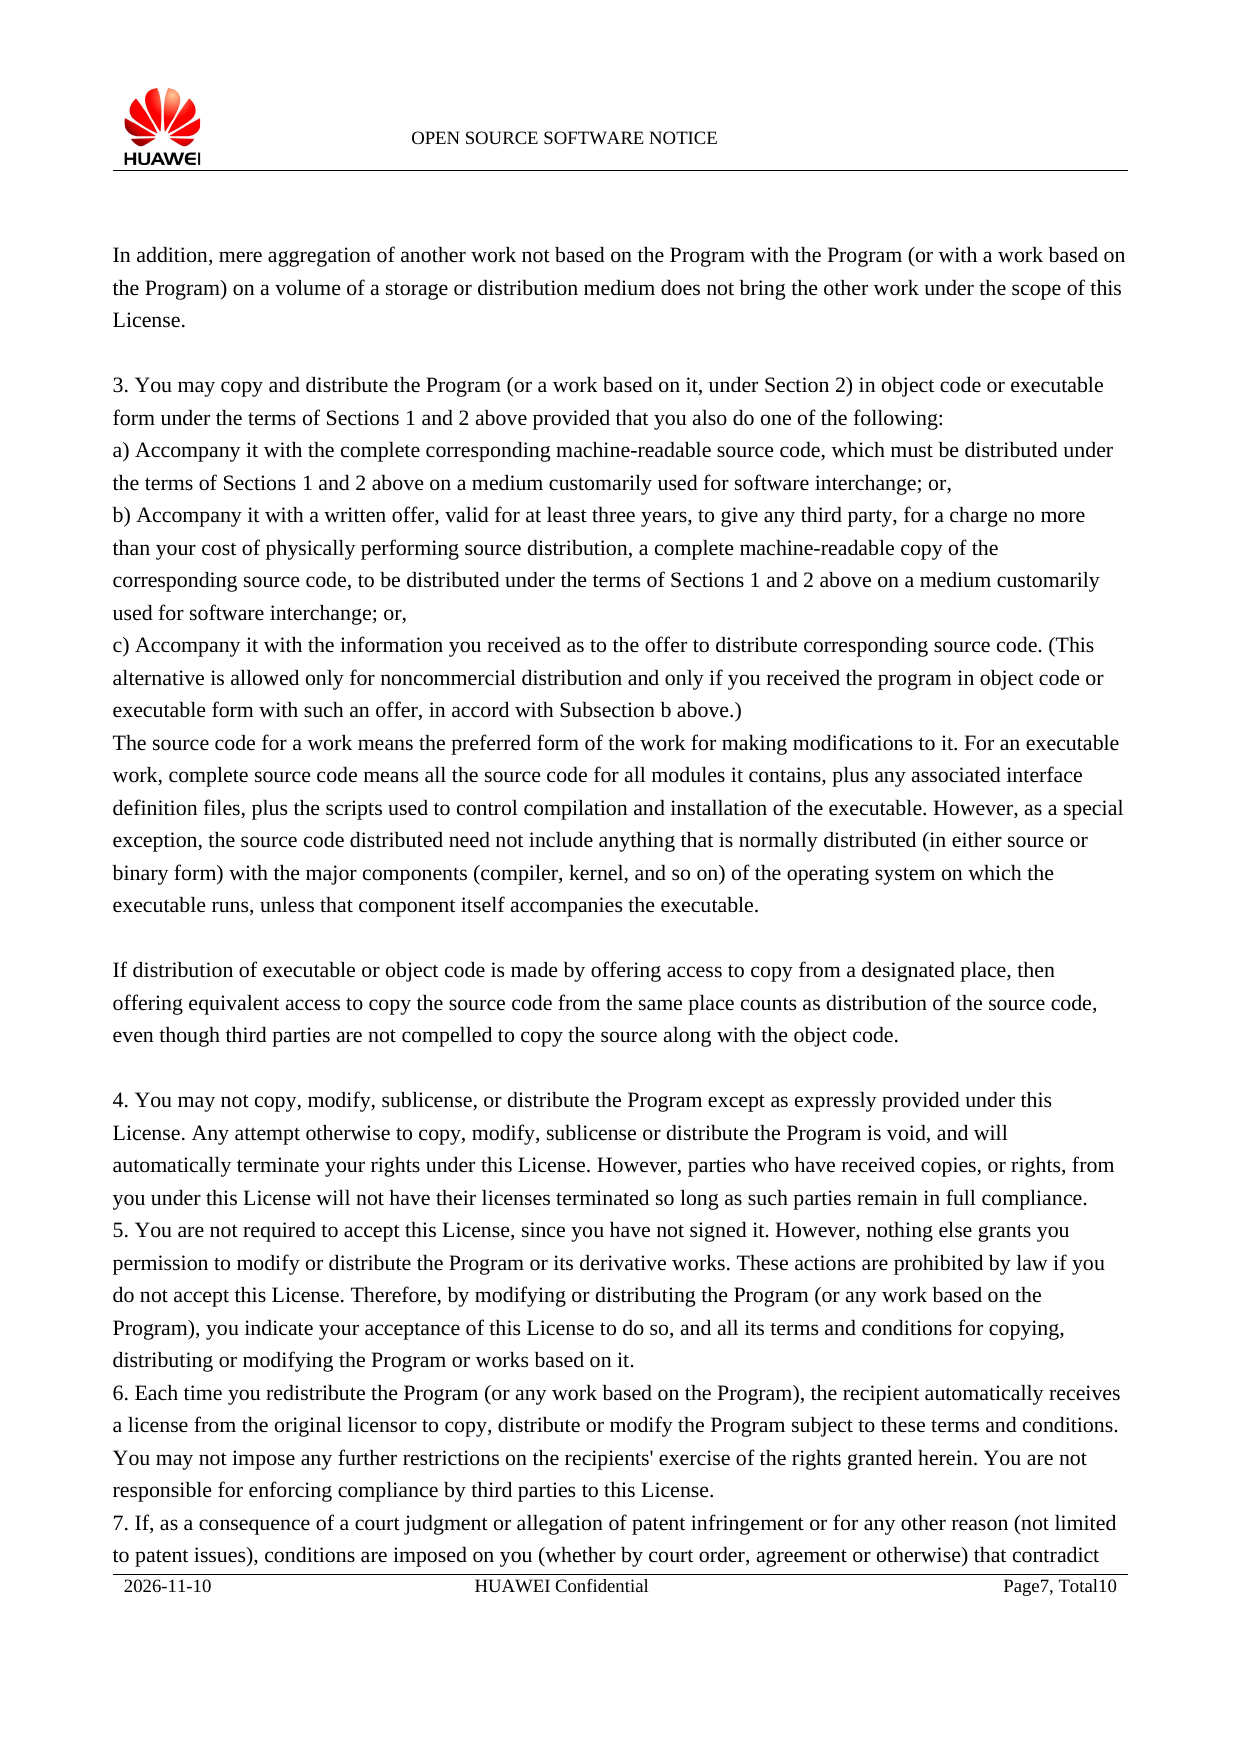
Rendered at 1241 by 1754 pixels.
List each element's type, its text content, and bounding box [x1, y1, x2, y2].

picture [124, 88, 201, 165]
